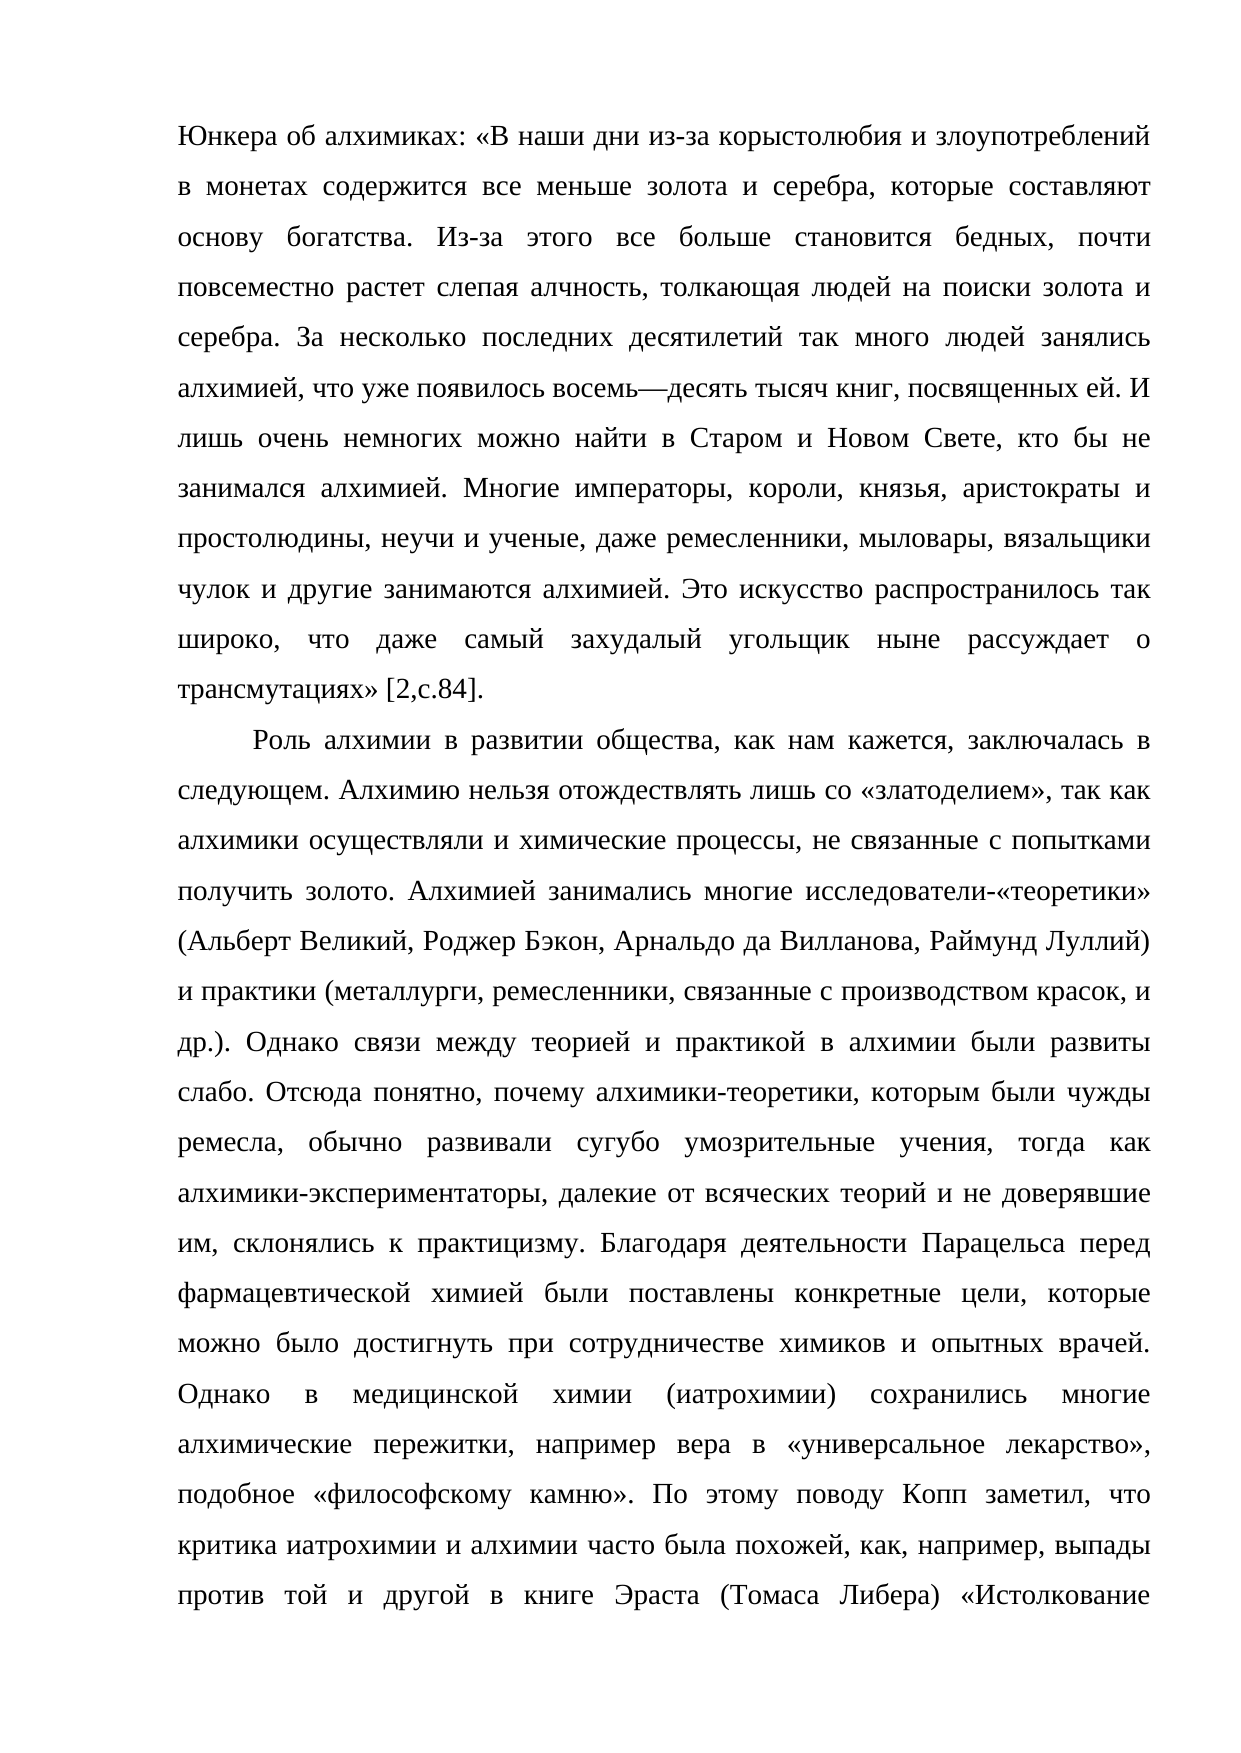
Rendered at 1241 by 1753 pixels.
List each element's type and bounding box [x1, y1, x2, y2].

text [177, 118, 1152, 705]
text [177, 722, 1152, 1611]
